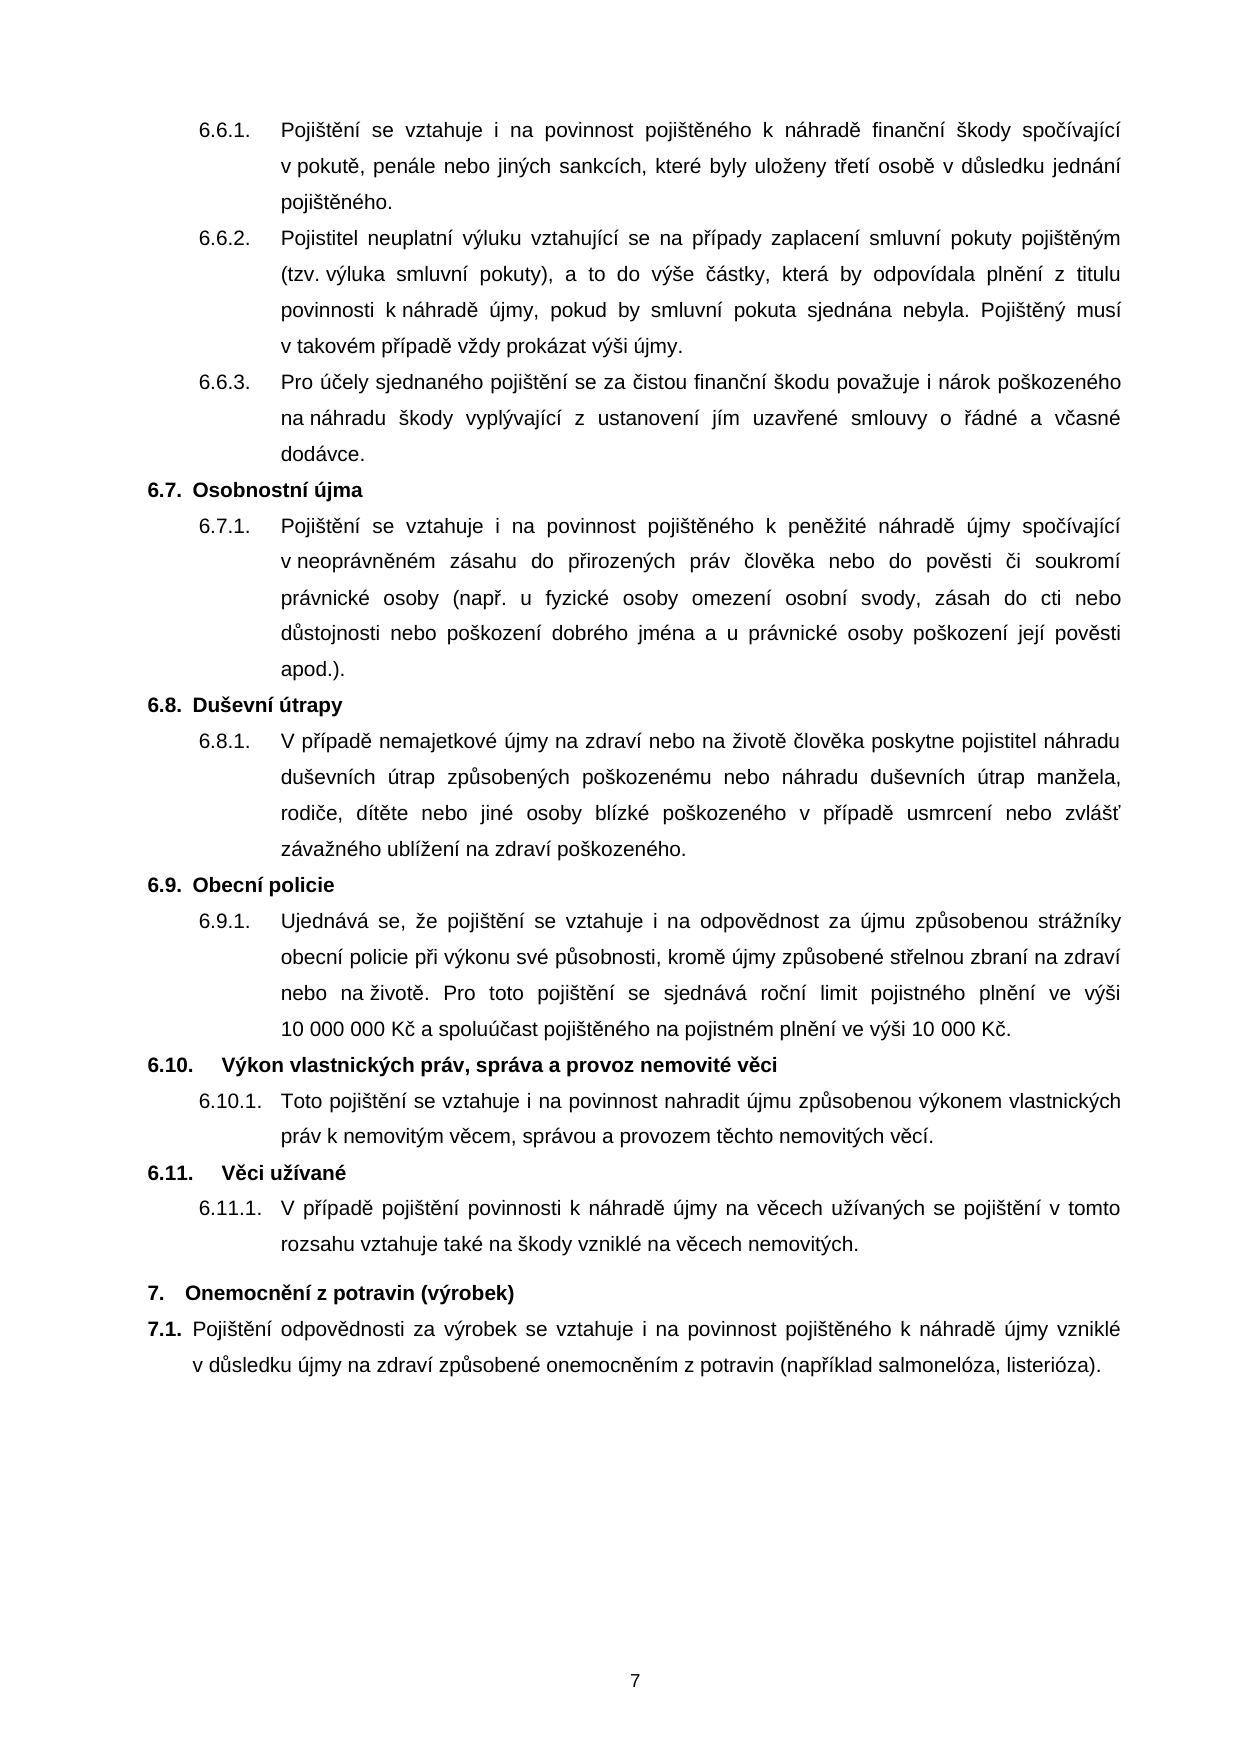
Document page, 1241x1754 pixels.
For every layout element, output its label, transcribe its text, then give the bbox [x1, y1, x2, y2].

list Onemocnění z potravin (výrobek) [147, 1281, 1122, 1304]
list Osobnostní újma [147, 477, 1122, 501]
list Pro účely sjednaného pojištění se za čistou finanční škodu považuje i nárok poškozeného na náhradu škody vyplývající z ustanovení jím uzavřené smlouvy o řádné a včasné dodávce. [198, 370, 1122, 466]
list Duševní útrapy [147, 693, 1122, 717]
list Pojistitel neuplatní výluku vztahující se na případy zaplacení smluvní pokuty pojištěným (tzv. výluka smluvní pokuty), a to do výše částky, která by odpovídala plnění z titulu povinnosti k náhradě újmy, pokud by smluvní pokuta sjednána nebyla. Pojištěný musí v takovém případě vždy prokázat výši újmy. [198, 226, 1122, 358]
list V případě nemajetkové újmy na zdraví nebo na životě člověka poskytne pojistitel náhradu duševních útrap způsobených poškozenému nebo náhradu duševních útrap manžela, rodiče, dítěte nebo jiné osoby blízké poškozeného v případě usmrcení nebo zvlášť závažného ublížení na zdraví poškozeného. [198, 729, 1122, 861]
list V případě pojištění povinnosti k náhradě újmy na věcech užívaných se pojištění v tomto rozsahu vztahuje také na škody vzniklé na věcech nemovitých. [198, 1196, 1122, 1256]
list Toto pojištění se vztahuje i na povinnost nahradit újmu způsobenou výkonem vlastnických práv k nemovitým věcem, správou a provozem těchto nemovitých věcí. [198, 1088, 1122, 1148]
list Ujednává se, že pojištění se vztahuje i na odpovědnost za újmu způsobenou strážníky obecní policie při výkonu své působnosti, kromě újmy způsobené střelnou zbraní na zdraví nebo na životě. Pro toto pojištění se sjednává roční limit pojistného plnění ve výši 10 000 000 Kč a spoluúčast pojištěného na pojistném plnění ve výši 10 000 Kč. [198, 909, 1122, 1041]
list Obecní policie [147, 873, 1122, 897]
list Výkon vlastnických práv, správa a provoz nemovité věci [147, 1052, 1122, 1076]
list Pojištění se vztahuje i na povinnost pojištěného k peněžité náhradě újmy spočívající v neoprávněném zásahu do přirozených práv člověka nebo do pověsti či soukromí právnické osoby (např. u fyzické osoby omezení osobní svody, zásah do cti nebo důstojnosti nebo poškození dobrého jména a u právnické osoby poškození její pověsti apod.). [198, 513, 1122, 681]
list Věci užívané [147, 1160, 1122, 1184]
list Pojištění se vztahuje i na povinnost pojištěného k náhradě finanční škody spočívající v pokutě, penále nebo jiných sankcích, které byly uloženy třetí osobě v důsledku jednání pojištěného. [198, 118, 1122, 214]
list Pojištění odpovědnosti za výrobek se vztahuje i na povinnost pojištěného k náhradě újmy vzniklé v důsledku újmy na zdraví způsobené onemocněním z potravin (například salmonelóza, listerióza). [147, 1317, 1122, 1376]
